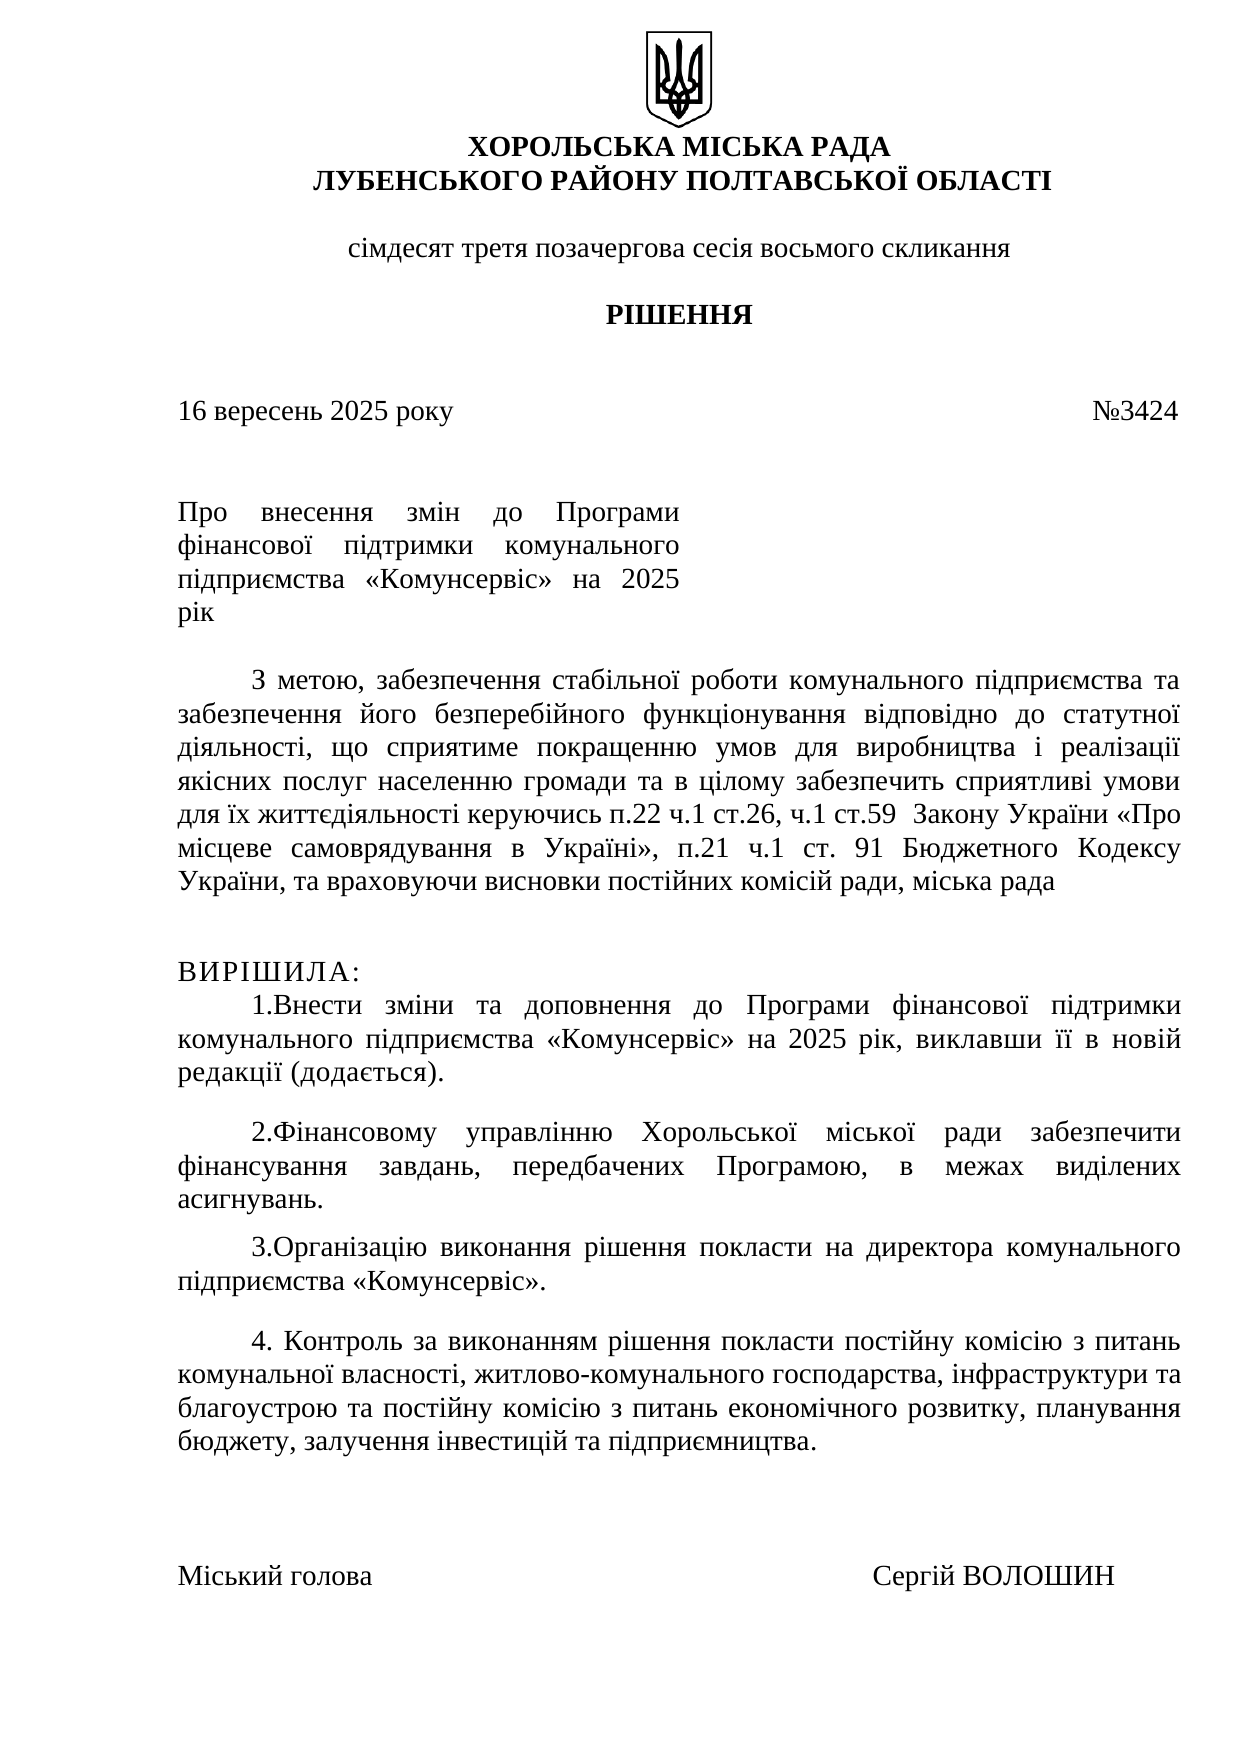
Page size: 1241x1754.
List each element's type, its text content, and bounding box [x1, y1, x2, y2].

text Міський голова Сергій ВОЛОШИН [177, 1558, 1182, 1591]
picture [644, 29, 714, 130]
text Про внесення змін до Програми фінансової підтримки комунального підприємства «Комунсервіс» на 2025 рік [177, 494, 680, 628]
text РІШЕННЯ [177, 297, 1181, 331]
text З метою, забезпечення стабільної роботи комунального підприємства та забезпечення його безперебійного функціонування відповідно до статутної діяльності, що сприятиме покращенню умов для виробництва і реалізації якісних послуг населенню громади та в цілому забезпечить сприятливі умови для їх життєдіяльності керуючись п.22 ч.1 ст.26, ч.1 ст.59 Закону України «Про місцеве самоврядування в Україні», п.21 ч.1 ст. 91 Бюджетного Кодексу України, та враховуючи висновки постійних комісій ради, міська рада [177, 662, 1181, 897]
text ВИРІШИЛА: [177, 954, 1182, 987]
text ЛУБЕНСЬКОГО РАЙОНУ ПОЛТАВСЬКОЇ ОБЛАСТІ [177, 163, 1181, 197]
list 2.Фінансовому управлінню Хорольської міської ради забезпечити фінансування завдань, передбачених Програмою, в межах виділених асигнувань. [177, 1114, 1182, 1215]
list 4. Контроль за виконанням рішення покласти постійну комісію з питань комунальної власності, житлово-комунального господарства, інфраструктури та благоустрою та постійну комісію з питань економічного розвитку, планування бюджету, залучення інвестицій та підприємництва. [177, 1323, 1182, 1457]
subtitle 16 вересень 2025 року №3424 [177, 393, 1181, 427]
list 3.Організацію виконання рішення покласти на директора комунального підприємства «Комунсервіс». [177, 1229, 1182, 1297]
text сімдесят третя позачергова сесія восьмого скликання [177, 230, 1181, 264]
text ХОРОЛЬСЬКА МІСЬКА РАДА [177, 129, 1181, 163]
list 1.Внести зміни та доповнення до Програми фінансової підтримки комунального підприємства «Комунсервіс» на 2025 рік, виклавши її в новій редакції (додається). [177, 987, 1182, 1088]
